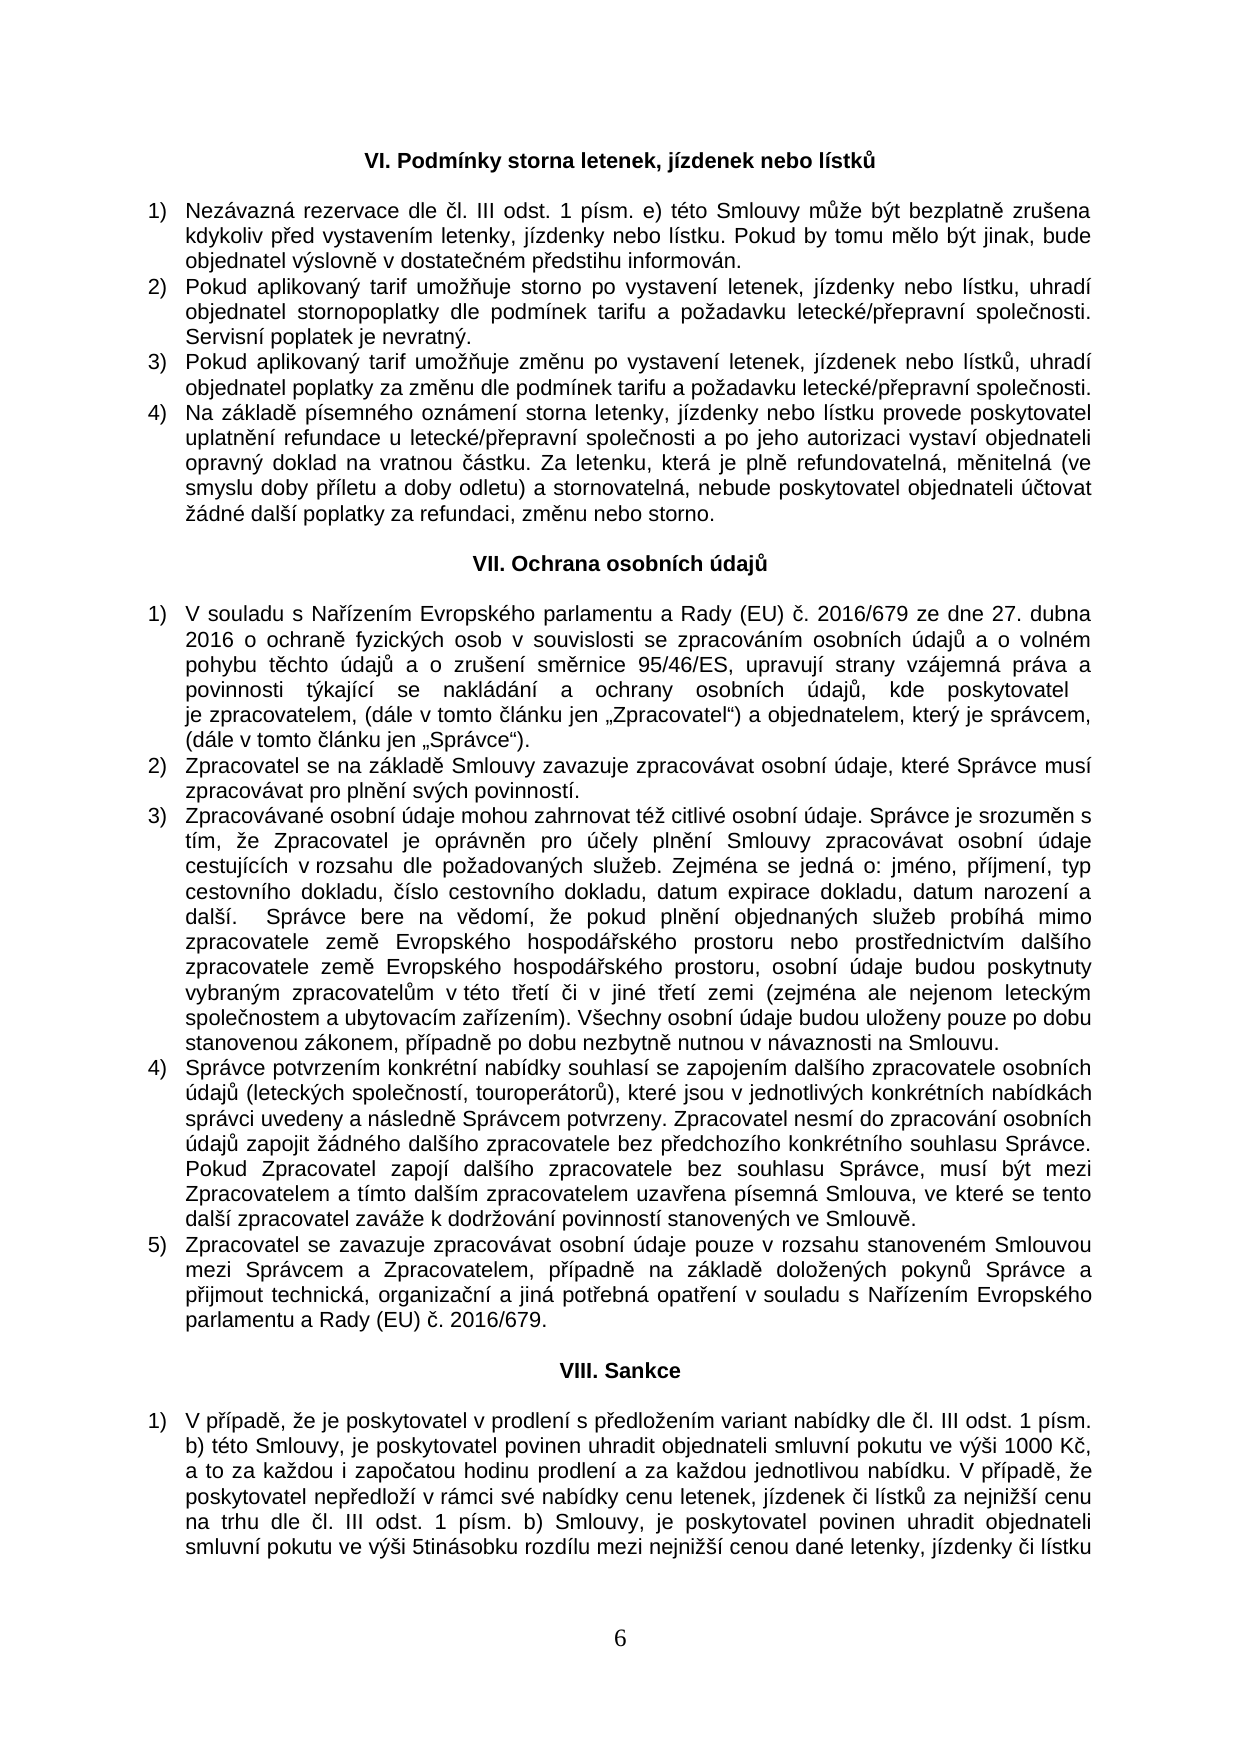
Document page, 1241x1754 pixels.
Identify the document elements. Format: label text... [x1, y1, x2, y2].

text VI. Podmínky storna letenek, jízdenek nebo lístků [148, 148, 1093, 173]
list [148, 1408, 1093, 1559]
list V souladu s Nařízením Evropského parlamentu a Rady (EU) č. 2016/679 ze dne 27. dubna 2016 o ochraně fyzických osob v souvislosti se zpracováním osobních údajů a o volném pohybu těchto údajů a o zrušení směrnice 95/46/ES, upravují strany vzájemná práva a povinnosti týkající se nakládání a ochrany osobních údajů, kde poskytovatel je zpracovatelem, (dále v tomto článku jen „Zpracovatel“) a objednatelem, který je správcem, (dále v tomto článku jen „Správce“). [148, 601, 1093, 753]
list Správce potvrzením konkrétní nabídky souhlasí se zapojením dalšího zpracovatele osobních údajů (leteckých společností, touroperátorů), které jsou v jednotlivých konkrétních nabídkách správci uvedeny a následně Správcem potvrzeny. Zpracovatel nesmí do zpracování osobních údajů zapojit žádného dalšího zpracovatele bez předchozího konkrétního souhlasu Správce. Pokud Zpracovatel zapojí dalšího zpracovatele bez souhlasu Správce, musí být mezi Zpracovatelem a tímto dalším zpracovatelem uzavřena písemná Smlouva, ve které se tento další zpracovatel zaváže k dodržování povinností stanovených ve Smlouvě. [148, 1055, 1093, 1232]
list Na základě písemného oznámení storna letenky, jízdenky nebo lístku provede poskytovatel uplatnění refundace u letecké/přepravní společnosti a po jeho autorizaci vystaví objednateli opravný doklad na vratnou částku. Za letenku, která je plně refundovatelná, měnitelná (ve smyslu doby příletu a doby odletu) a stornovatelná, nebude poskytovatel objednateli účtovat žádné další poplatky za refundaci, změnu nebo storno. [148, 400, 1093, 526]
list Zpracovatel se zavazuje zpracovávat osobní údaje pouze v rozsahu stanoveném Smlouvou mezi Správcem a Zpracovatelem, případně na základě doložených pokynů Správce a přijmout technická, organizační a jiná potřebná opatření v souladu s Nařízením Evropského parlamentu a Rady (EU) č. 2016/679. [148, 1232, 1093, 1332]
list Pokud aplikovaný tarif umožňuje storno po vystavení letenek, jízdenky nebo lístku, uhradí objednatel stornopoplatky dle podmínek tarifu a požadavku letecké/přepravní společnosti. Servisní poplatek je nevratný. [148, 274, 1093, 349]
list Nezávazná rezervace dle čl. III odst. 1 písm. e) této Smlouvy může být bezplatně zrušena kdykoliv před vystavením letenky, jízdenky nebo lístku. Pokud by tomu mělo být jinak, bude objednatel výslovně v dostatečném předstihu informován. [148, 198, 1093, 274]
text VII. Ochrana osobních údajů [148, 551, 1093, 576]
list Zpracovatel se na základě Smlouvy zavazuje zpracovávat osobní údaje, které Správce musí zpracovávat pro plnění svých povinností. [148, 753, 1093, 803]
list Zpracovávané osobní údaje mohou zahrnovat též citlivé osobní údaje. Správce je srozuměn s tím, že Zpracovatel je oprávněn pro účely plnění Smlouvy zpracovávat osobní údaje cestujících v rozsahu dle požadovaných služeb. Zejména se jedná o: jméno, příjmení, typ cestovního dokladu, číslo cestovního dokladu, datum expirace dokladu, datum narození a další. Správce bere na vědomí, že pokud plnění objednaných služeb probíhá mimo zpracovatele země Evropského hospodářského prostoru nebo prostřednictvím dalšího zpracovatele země Evropského hospodářského prostoru, osobní údaje budou poskytnuty vybraným zpracovatelům v této třetí či v jiné třetí zemi (zejména ale nejenom leteckým společnostem a ubytovacím zařízením). Všechny osobní údaje budou uloženy pouze po dobu stanovenou zákonem, případně po dobu nezbytně nutnou v návaznosti na Smlouvu. [148, 803, 1093, 1055]
list Pokud aplikovaný tarif umožňuje změnu po vystavení letenek, jízdenek nebo lístků, uhradí objednatel poplatky za změnu dle podmínek tarifu a požadavku letecké/přepravní společnosti. [148, 349, 1093, 400]
text VIII. Sankce [148, 1358, 1093, 1383]
